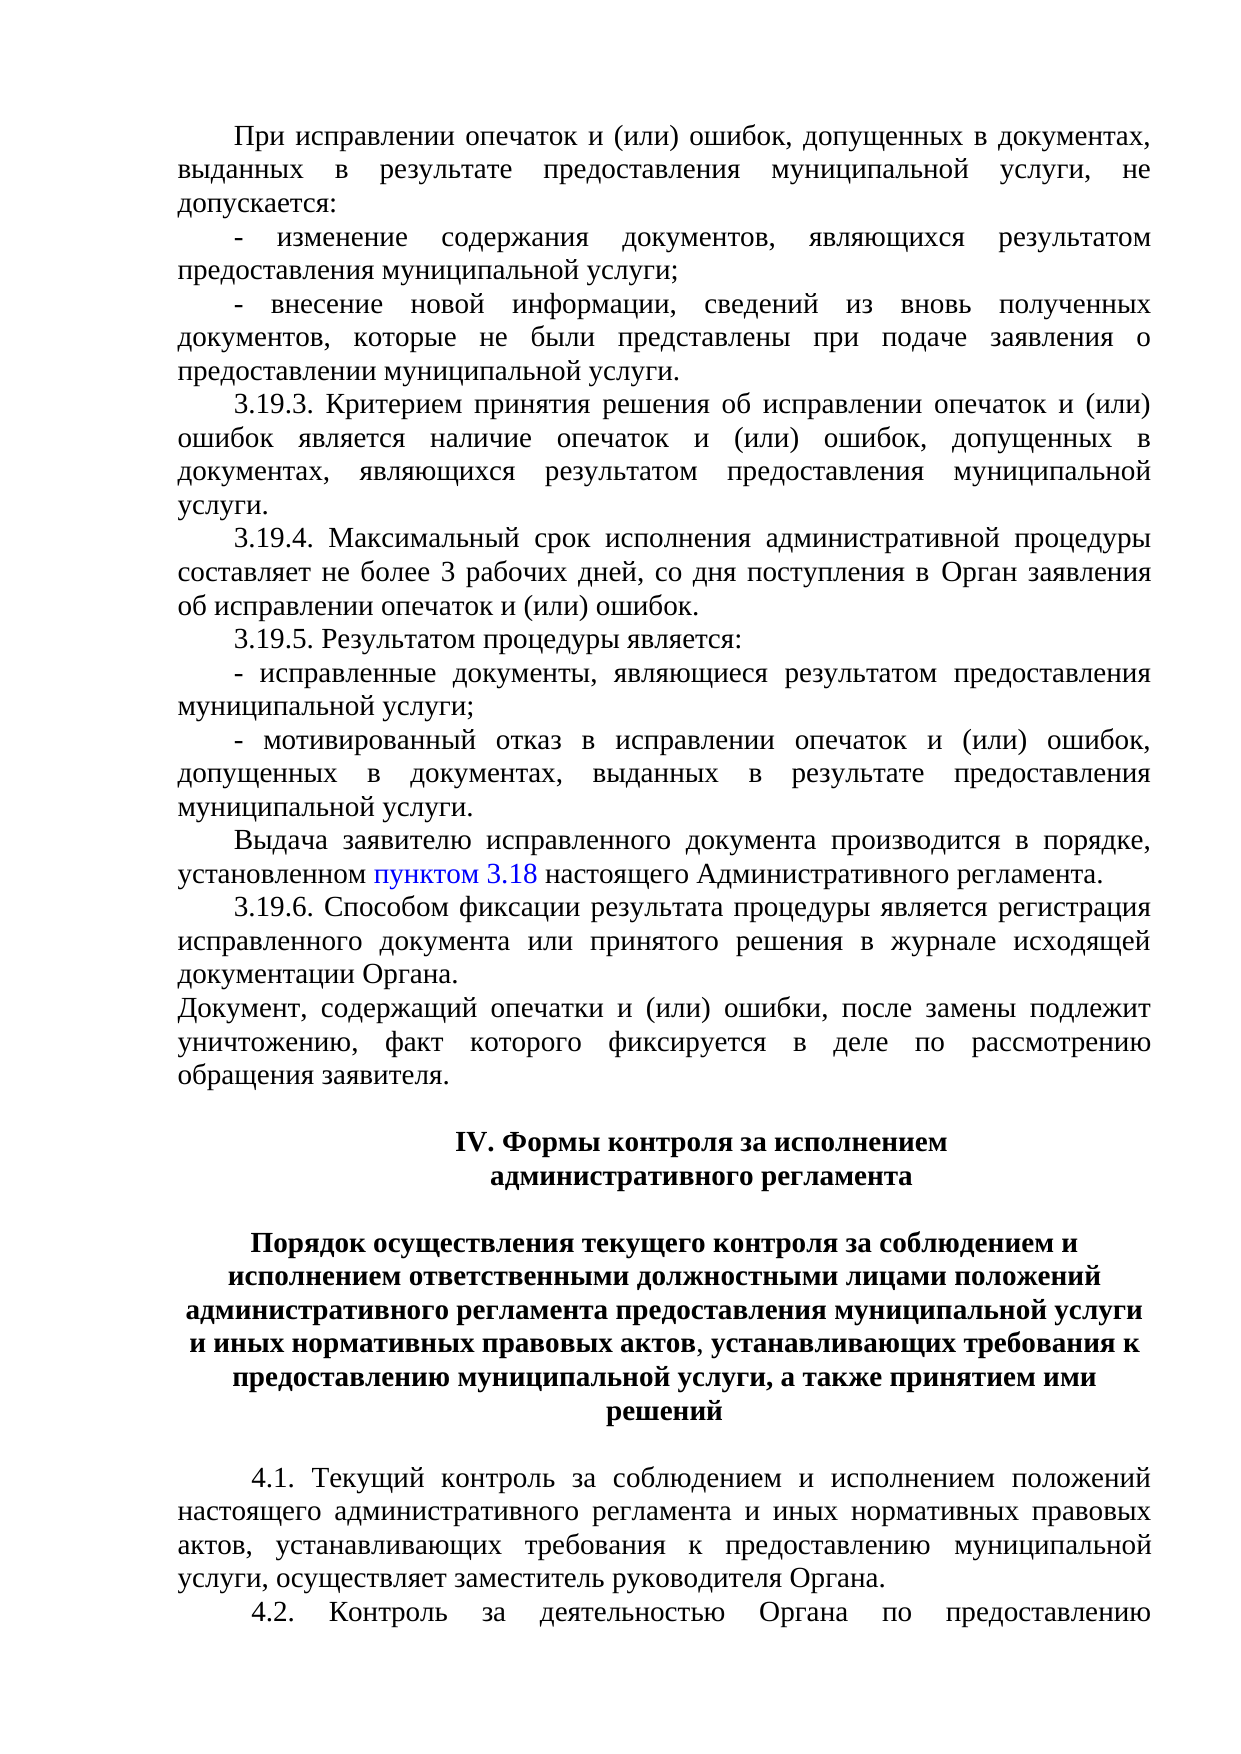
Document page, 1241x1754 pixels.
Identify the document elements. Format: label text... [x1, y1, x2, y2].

text Выдача заявителю исправленного документа производится в порядке, установленном пунктом 3.18 настоящего Административного регламента. [177, 822, 1152, 889]
text 4.1. Текущий контроль за соблюдением и исполнением положений настоящего административного регламента и иных нормативных правовых актов, устанавливающих требования к предоставлению муниципальной услуги, осуществляет заместитель руководителя Органа. [177, 1460, 1152, 1594]
text - исправленные документы, являющиеся результатом предоставления муниципальной услуги; [177, 655, 1152, 722]
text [177, 1594, 1152, 1627]
text Порядок осуществления текущего контроля за соблюдением и исполнением ответственными должностными лицами положений административного регламента предоставления муниципальной услуги и иных нормативных правовых актов, устанавливающих требования к предоставлению муниципальной услуги, а также принятием ими решений [177, 1225, 1152, 1426]
text 3.19.5. Результатом процедуры является: [177, 621, 1152, 655]
text - внесение новой информации, сведений из вновь полученных документов, которые не были представлены при подаче заявления о предоставлении муниципальной услуги. [177, 286, 1152, 386]
text IV. Формы контроля за исполнением [177, 1124, 1152, 1158]
text - мотивированный отказ в исправлении опечаток и (или) ошибок, допущенных в документах, выданных в результате предоставления муниципальной услуги. [177, 722, 1152, 822]
text 3.19.6. Способом фиксации результата процедуры является регистрация исправленного документа или принятого решения в журнале исходящей документации Органа. [177, 889, 1152, 990]
text - изменение содержания документов, являющихся результатом предоставления муниципальной услуги; [177, 219, 1152, 286]
text административного регламента [177, 1158, 1152, 1191]
text При исправлении опечаток и (или) ошибок, допущенных в документах, выданных в результате предоставления муниципальной услуги, не допускается: [177, 118, 1152, 219]
text 3.19.3. Критерием принятия решения об исправлении опечаток и (или) ошибок является наличие опечаток и (или) ошибок, допущенных в документах, являющихся результатом предоставления муниципальной услуги. [177, 386, 1152, 521]
text Документ, содержащий опечатки и (или) ошибки, после замены подлежит уничтожению, факт которого фиксируется в деле по рассмотрению обращения заявителя. [177, 990, 1152, 1091]
text 3.19.4. Максимальный срок исполнения административной процедуры составляет не более 3 рабочих дней, со дня поступления в Орган заявления об исправлении опечаток и (или) ошибок. [177, 521, 1152, 621]
